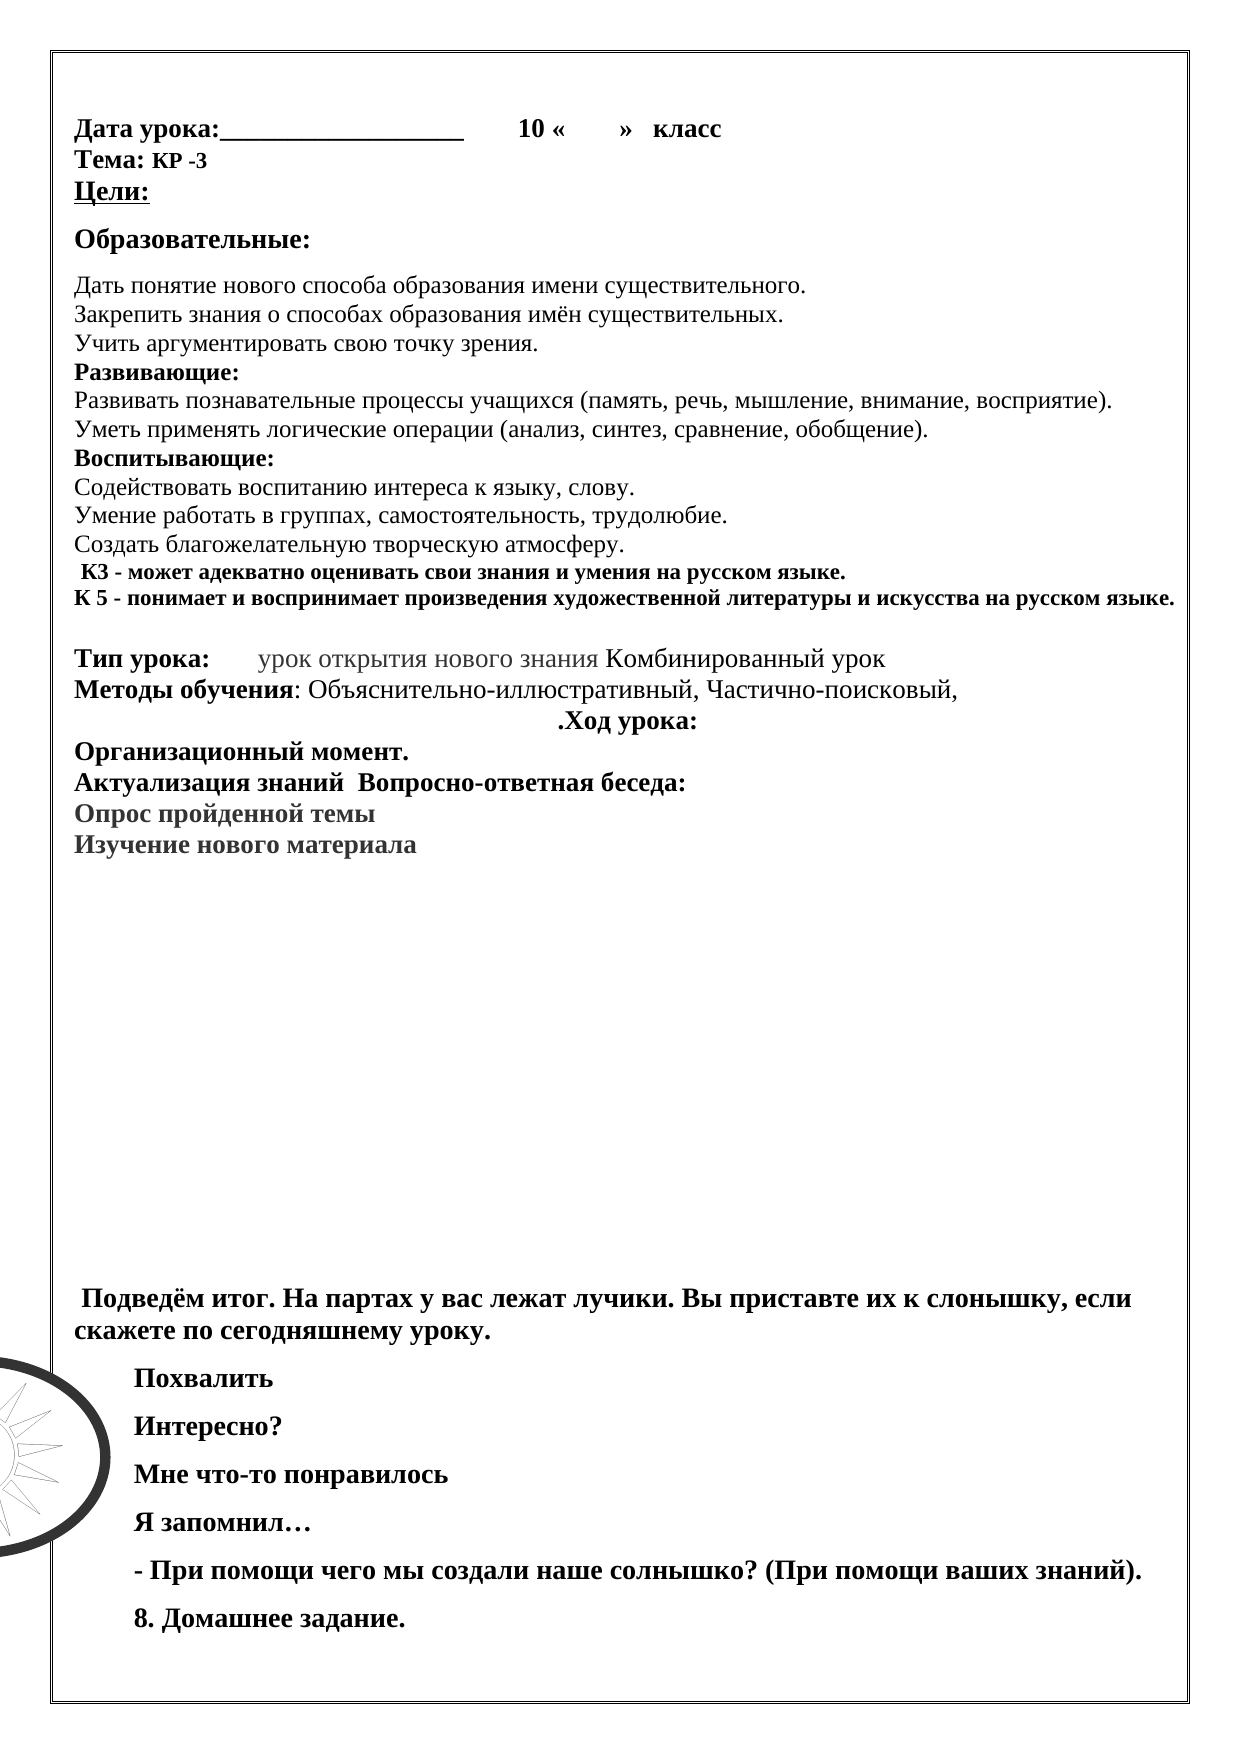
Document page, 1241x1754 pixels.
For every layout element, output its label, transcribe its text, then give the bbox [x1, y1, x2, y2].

text Организационный момент. [74, 735, 1181, 766]
text К 5 - понимает и воспринимает произведения художественной литературы и искусства на русском языке. [74, 584, 1181, 611]
text 8. Домашнее задание. [74, 1601, 1181, 1633]
text Воспитывающие: [74, 443, 1181, 472]
text Интересно? [96, 1409, 1181, 1441]
text Актуализация знаний Вопросно-ответная беседа: [74, 766, 1181, 797]
text Дата урока:__________________ 10 « » класс [74, 112, 1181, 143]
text Тип урока: урок открытия нового знания Комбинированный урок [74, 642, 1181, 673]
text Учить аргументировать свою точку зрения. [74, 328, 1181, 357]
text Содействовать воспитанию интереса к языку, слову. [74, 472, 1181, 500]
text Методы обучения: Объяснительно-иллюстративный, Частично-поисковый, [74, 673, 1181, 704]
text Мне что-то понравилось [105, 1457, 1181, 1489]
text Изучение нового материала [74, 829, 1181, 860]
text Опрос пройденной темы [74, 797, 1181, 829]
text Тема: КР -3 [74, 143, 1181, 174]
text Похвалить [74, 1361, 1181, 1393]
text Я запомнил… [74, 1505, 1181, 1537]
text Подведём итог. На партах у вас лежат лучики. Вы приставте их к слонышку, если скажете по сегодняшнему уроку. [74, 1281, 1181, 1345]
text Создать благожелательную творческую атмосферу. [74, 529, 1181, 558]
text .Ход урока: [74, 704, 1181, 735]
text К3 - может адекватно оценивать свои знания и умения на русском языке. [74, 558, 1181, 584]
text - При помощи чего мы создали наше солнышко? (При помощи ваших знаний). [74, 1553, 1181, 1586]
text Умение работать в группах, самостоятельность, трудолюбие. [74, 500, 1181, 529]
text Развивать познавательные процессы учащихся (память, речь, мышление, внимание, восприятие). [74, 385, 1181, 414]
text Цели: [74, 174, 1181, 207]
text Образовательные: [74, 222, 1181, 255]
picture [0, 1368, 100, 1546]
text Дать понятие нового способа образования имени существительного. [74, 270, 1181, 299]
text Развивающие: [74, 357, 1181, 385]
text Закрепить знания о способах образования имён существительных. [74, 299, 1181, 328]
text Уметь применять логические операции (анализ, синтез, сравнение, обобщение). [74, 414, 1181, 443]
